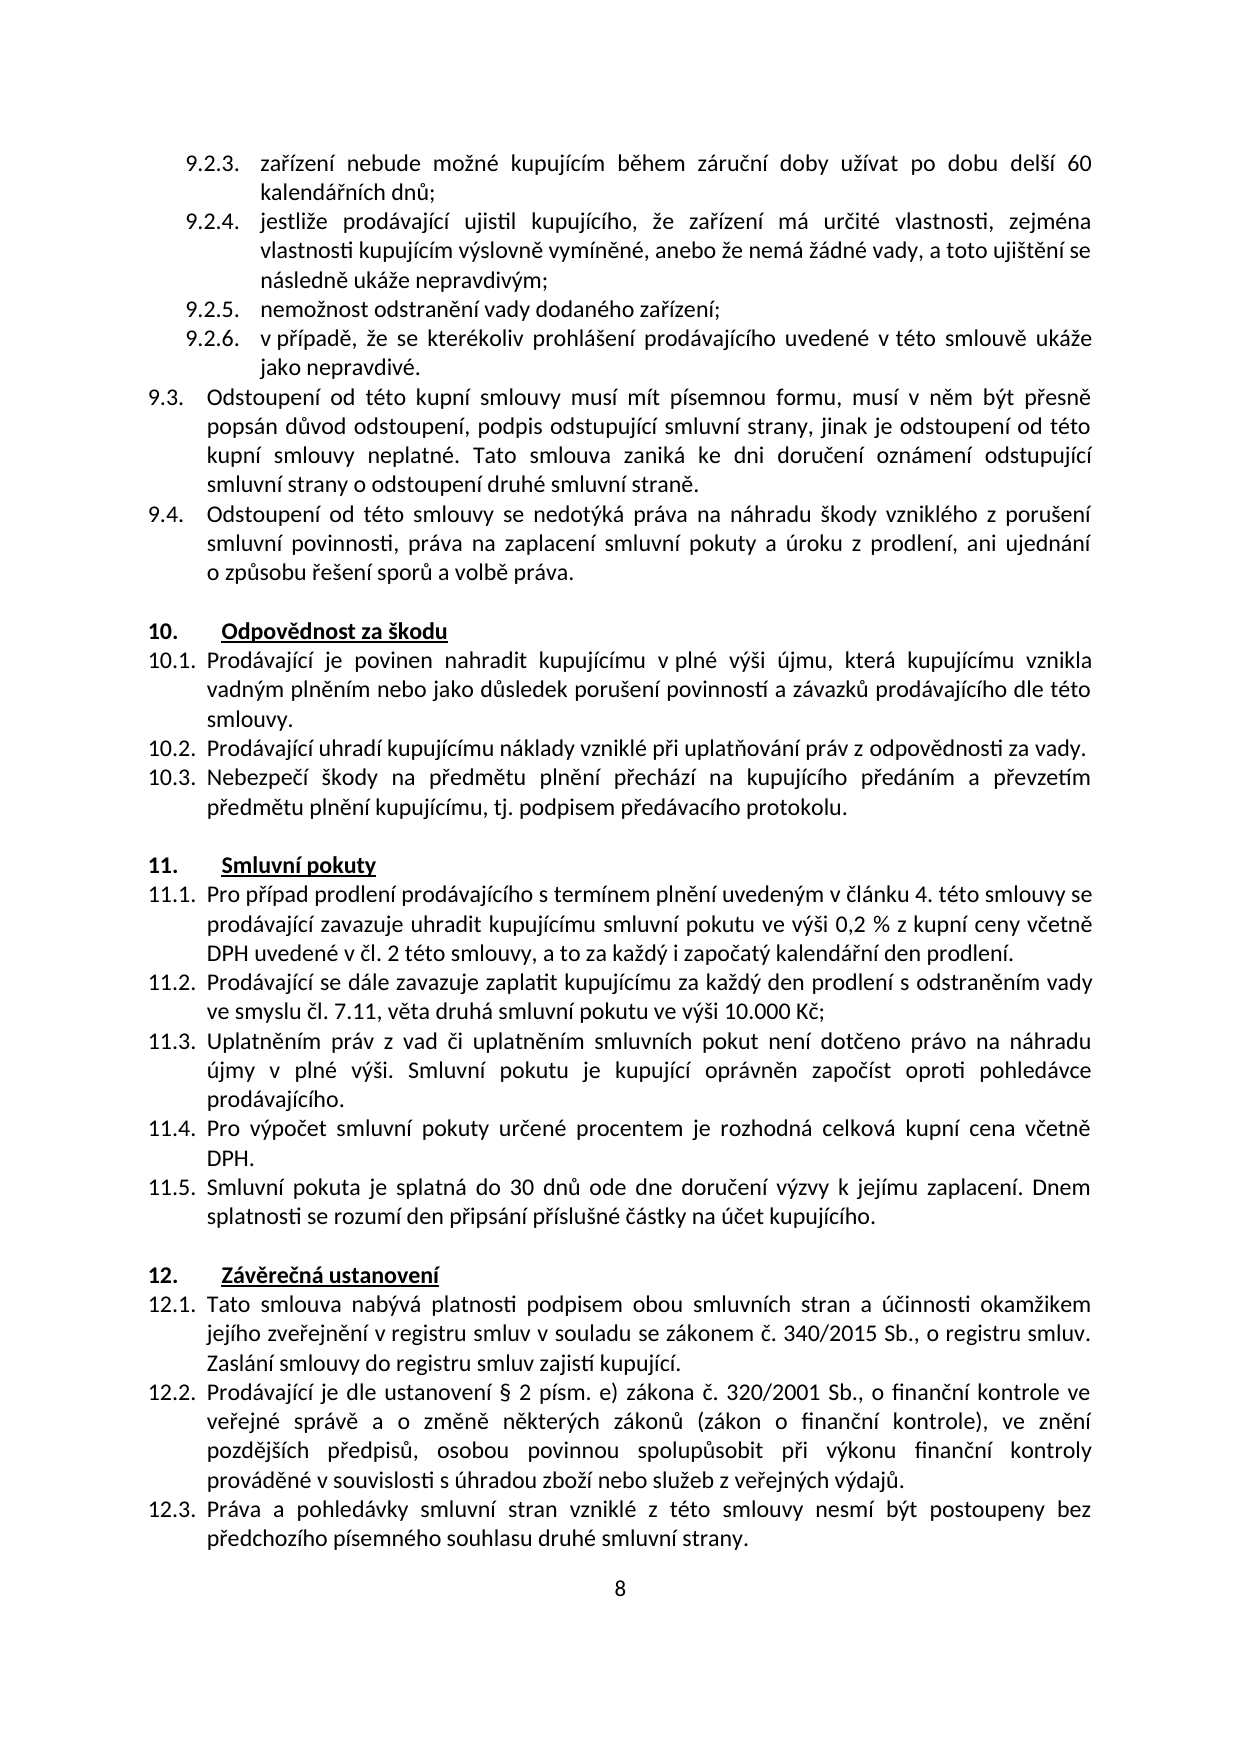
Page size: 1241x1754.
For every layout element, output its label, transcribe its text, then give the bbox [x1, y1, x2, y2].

list Odpovědnost za škodu [148, 616, 1093, 645]
list nemožnost odstranění vady dodaného zařízení; [185, 294, 1093, 323]
list Nebezpečí škody na předmětu plnění přechází na kupujícího předáním a převzetím předmětu plnění kupujícímu, tj. podpisem předávacího protokolu. [148, 762, 1093, 821]
list Prodávající se dále zavazuje zaplatit kupujícímu za každý den prodlení s odstraněním vady ve smyslu čl. 7.11, věta druhá smluvní pokutu ve výši 10.000 Kč; [148, 967, 1093, 1026]
list Odstoupení od této kupní smlouvy musí mít písemnou formu, musí v něm být přesně popsán důvod odstoupení, podpis odstupující smluvní strany, jinak je odstoupení od této kupní smlouvy neplatné. Tato smlouva zaniká ke dni doručení oznámení odstupující smluvní strany o odstoupení druhé smluvní straně. [148, 382, 1093, 499]
list Pro výpočet smluvní pokuty určené procentem je rozhodná celková kupní cena včetně DPH. [148, 1113, 1093, 1172]
list Uplatněním práv z vad či uplatněním smluvních pokut není dotčeno právo na náhradu újmy v plné výši. Smluvní pokutu je kupující oprávněn započíst oproti pohledávce prodávajícího. [148, 1026, 1093, 1113]
list zařízení nebude možné kupujícím během záruční doby užívat po dobu delší 60 kalendářních dnů; [185, 148, 1093, 206]
list jestliže prodávající ujistil kupujícího, že zařízení má určité vlastnosti, zejména vlastnosti kupujícím výslovně vymíněné, anebo že nemá žádné vady, a toto ujištění se následně ukáže nepravdivým; [185, 206, 1093, 294]
list Prodávající uhradí kupujícímu náklady vzniklé při uplatňování práv z odpovědnosti za vady. [148, 733, 1093, 762]
list Prodávající je dle ustanovení § 2 písm. e) zákona č. 320/2001 Sb., o finanční kontrole ve veřejné správě a o změně některých zákonů (zákon o finanční kontrole), ve znění pozdějších předpisů, osobou povinnou spolupůsobit při výkonu finanční kontroly prováděné v souvislosti s úhradou zboží nebo služeb z veřejných výdajů. [148, 1377, 1093, 1494]
list Závěrečná ustanovení [148, 1260, 1093, 1289]
list Smluvní pokuty [148, 850, 1093, 879]
list v případě, že se kterékoliv prohlášení prodávajícího uvedené v této smlouvě ukáže jako nepravdivé. [185, 323, 1093, 382]
list Odstoupení od této smlouvy se nedotýká práva na náhradu škody vzniklého z porušení smluvní povinnosti, práva na zaplacení smluvní pokuty a úroku z prodlení, ani ujednání o způsobu řešení sporů a volbě práva. [148, 499, 1093, 587]
list Prodávající je povinen nahradit kupujícímu v plné výši újmu, která kupujícímu vznikla vadným plněním nebo jako důsledek porušení povinností a závazků prodávajícího dle této smlouvy. [148, 645, 1093, 733]
list Práva a pohledávky smluvní stran vzniklé z této smlouvy nesmí být postoupeny bez předchozího písemného souhlasu druhé smluvní strany. [148, 1494, 1093, 1553]
list Smluvní pokuta je splatná do 30 dnů ode dne doručení výzvy k jejímu zaplacení. Dnem splatnosti se rozumí den připsání příslušné částky na účet kupujícího. [148, 1172, 1093, 1231]
list Pro případ prodlení prodávajícího s termínem plnění uvedeným v článku 4. této smlouvy se prodávající zavazuje uhradit kupujícímu smluvní pokutu ve výši 0,2 % z kupní ceny včetně DPH uvedené v čl. 2 této smlouvy, a to za každý i započatý kalendářní den prodlení. [148, 879, 1093, 967]
list Tato smlouva nabývá platnosti podpisem obou smluvních stran a účinnosti okamžikem jejího zveřejnění v registru smluv v souladu se zákonem č. 340/2015 Sb., o registru smluv. Zaslání smlouvy do registru smluv zajistí kupující. [148, 1289, 1093, 1377]
